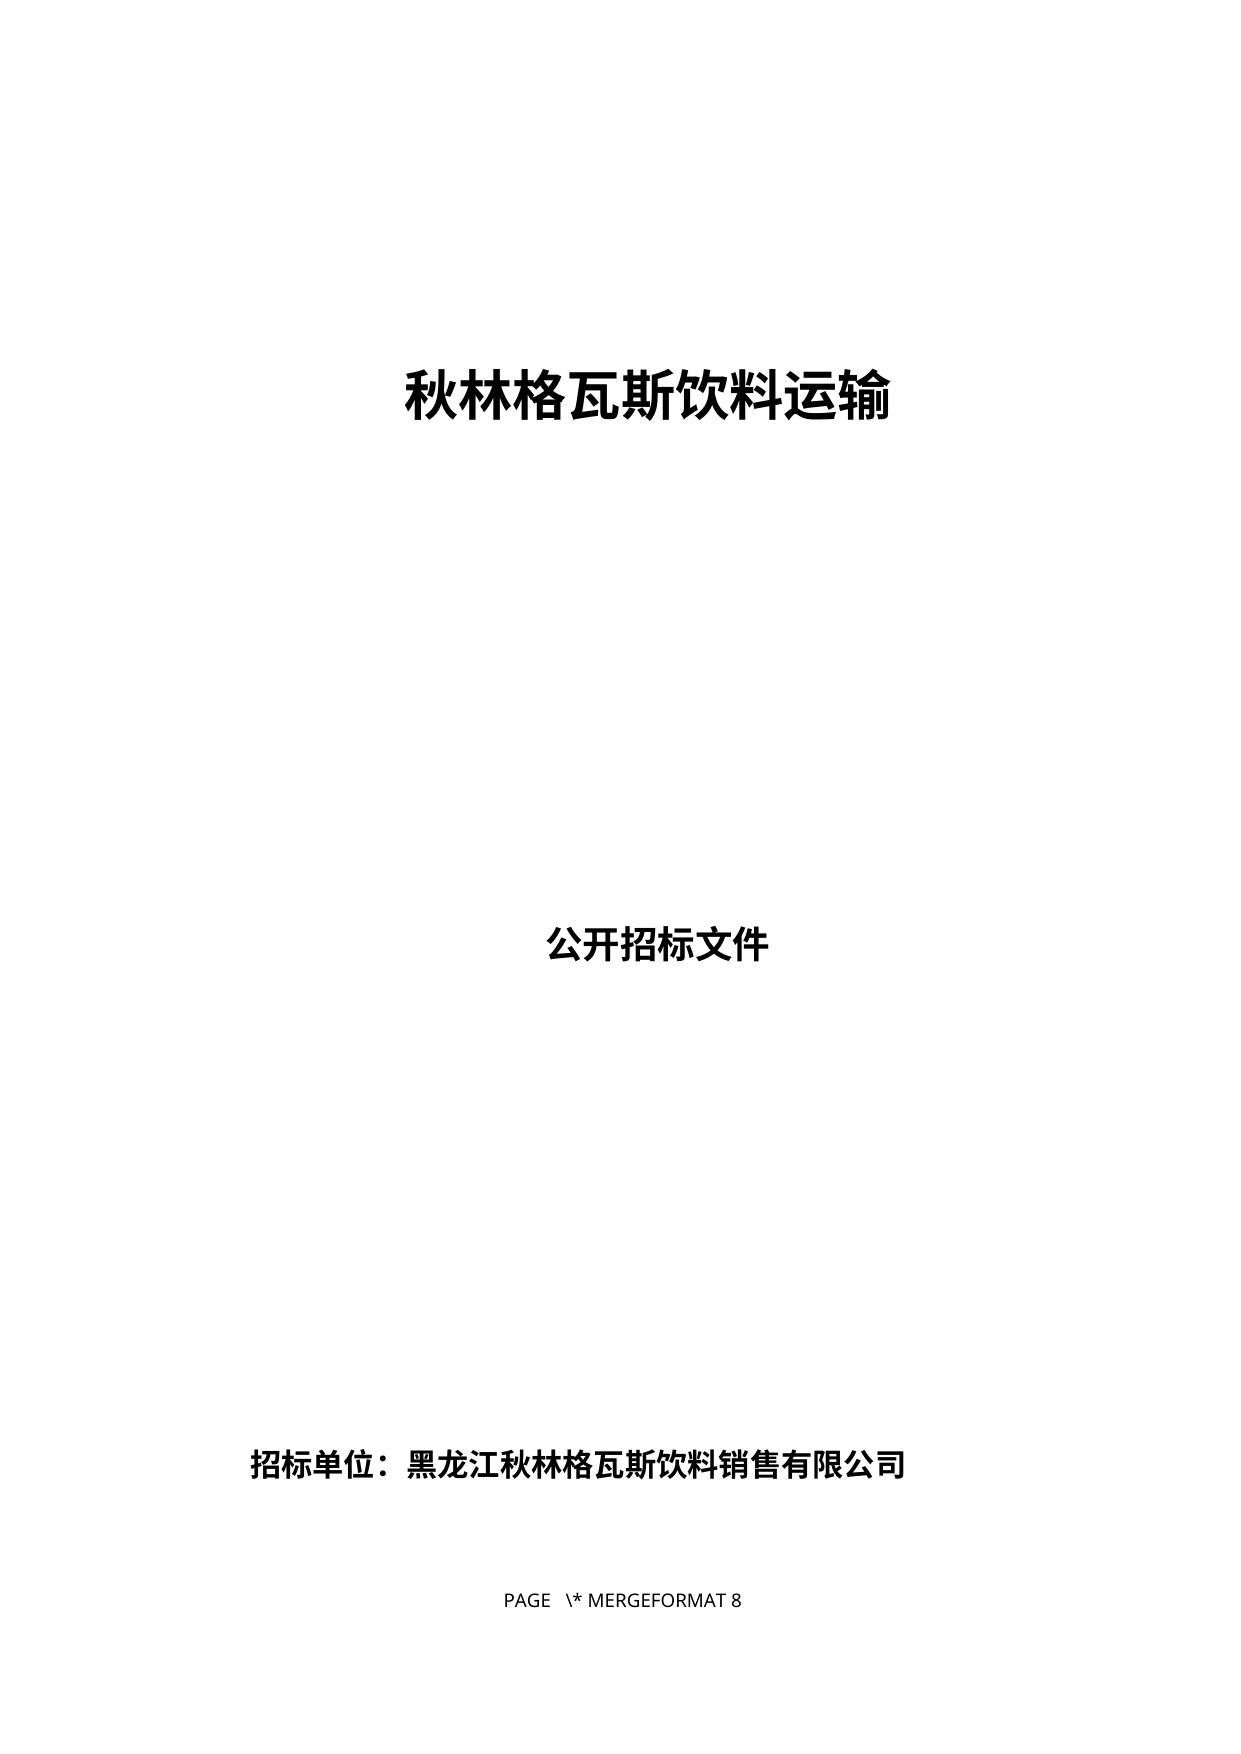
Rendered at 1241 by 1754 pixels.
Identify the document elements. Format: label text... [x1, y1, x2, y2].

text 公开招标文件 [187, 914, 1053, 969]
text 招标单位：黑龙江秋林格瓦斯饮料销售有限公司 [187, 1440, 1053, 1485]
text 秋林格瓦斯饮料运输 [187, 353, 1053, 431]
